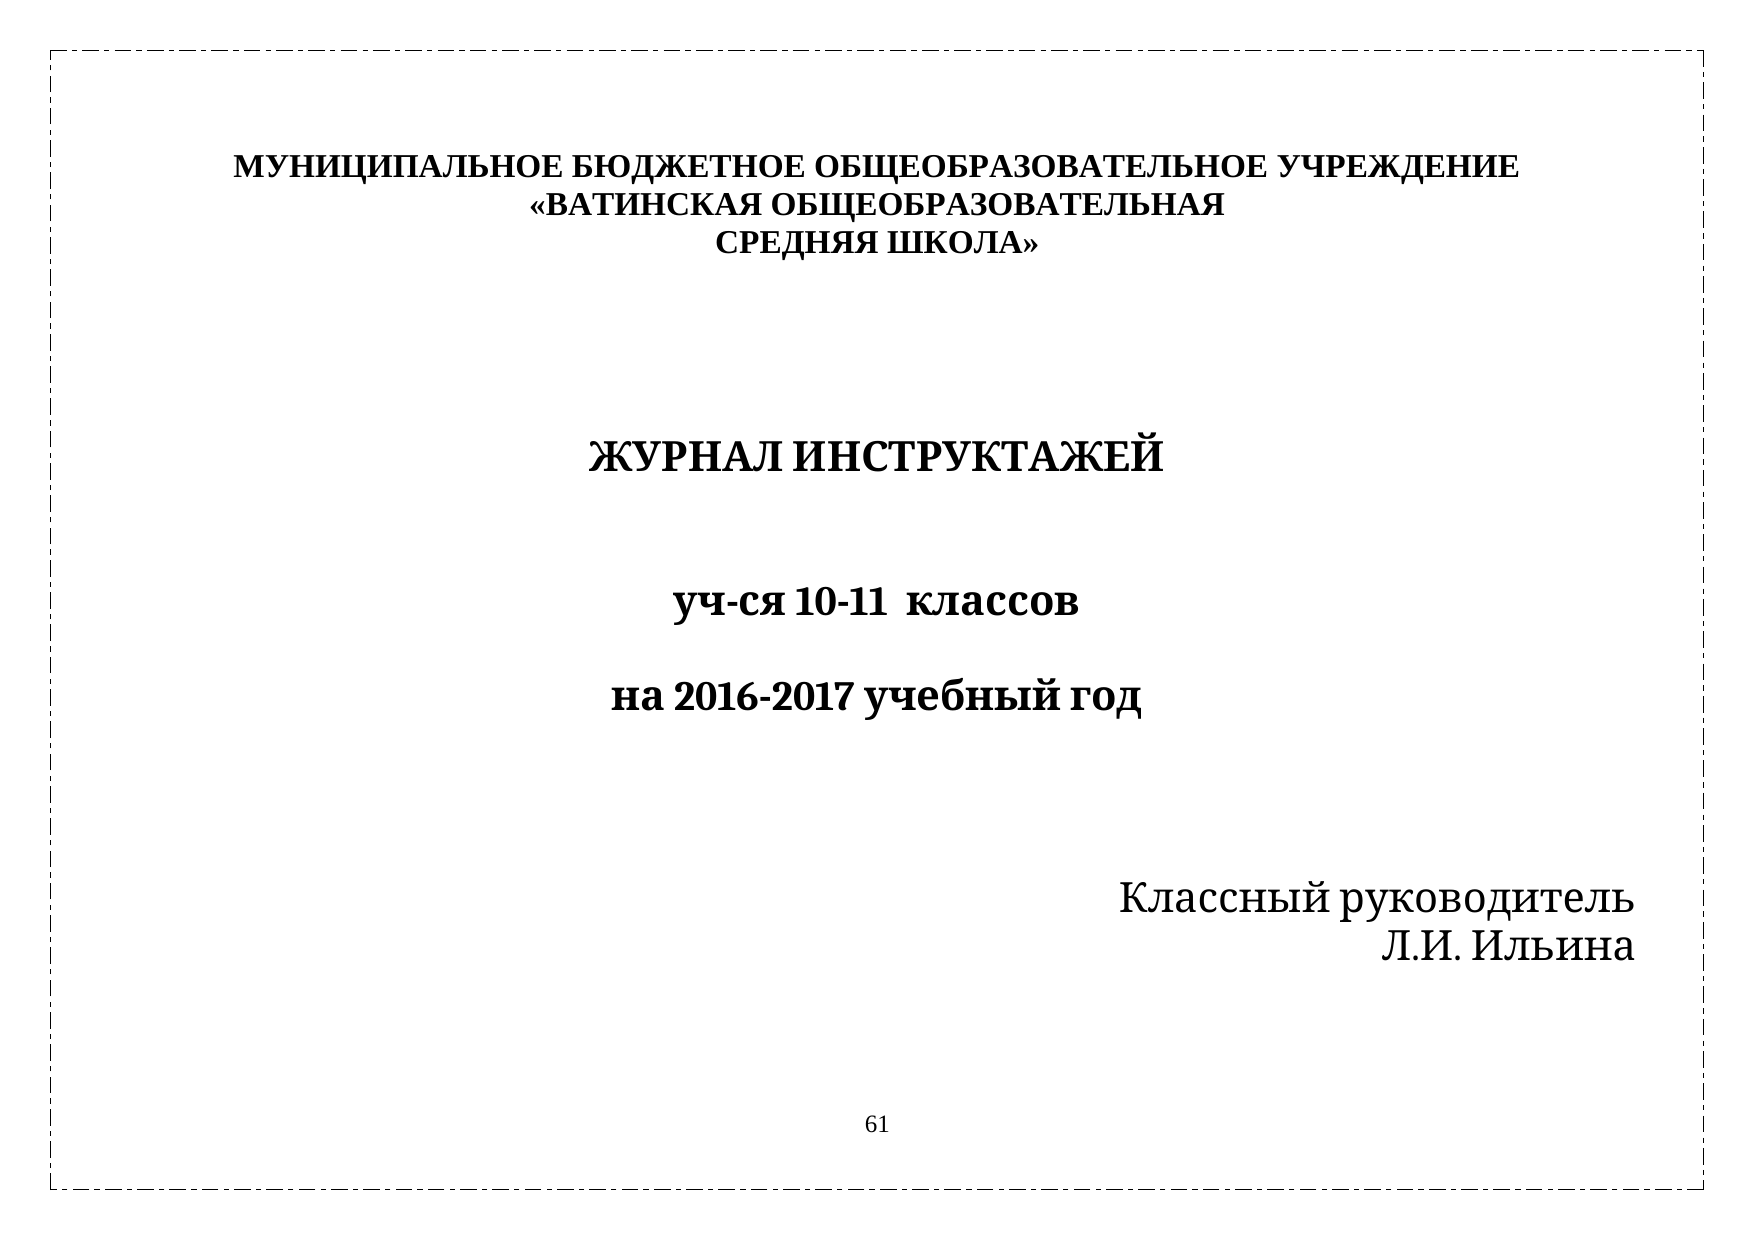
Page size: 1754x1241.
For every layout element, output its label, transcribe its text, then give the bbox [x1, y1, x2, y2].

text ЖУРНАЛ ИНСТРУКТАЖЕЙ [118, 434, 1636, 482]
text уч-ся 10-11 классов [118, 577, 1636, 625]
text МУНИЦИПАЛЬНОЕ БЮДЖЕТНОЕ ОБЩЕОБРАЗОВАТЕЛЬНОЕ УЧРЕЖДЕНИЕ [118, 146, 1636, 184]
text Л.И. Ильина [118, 922, 1636, 970]
text Классный руководитель [118, 874, 1636, 922]
text СРЕДНЯЯ ШКОЛА» [118, 223, 1636, 261]
text на 2016-2017 учебный год [118, 673, 1636, 721]
text «ВАТИНСКАЯ ОБЩЕОБРАЗОВАТЕЛЬНАЯ [118, 184, 1636, 223]
